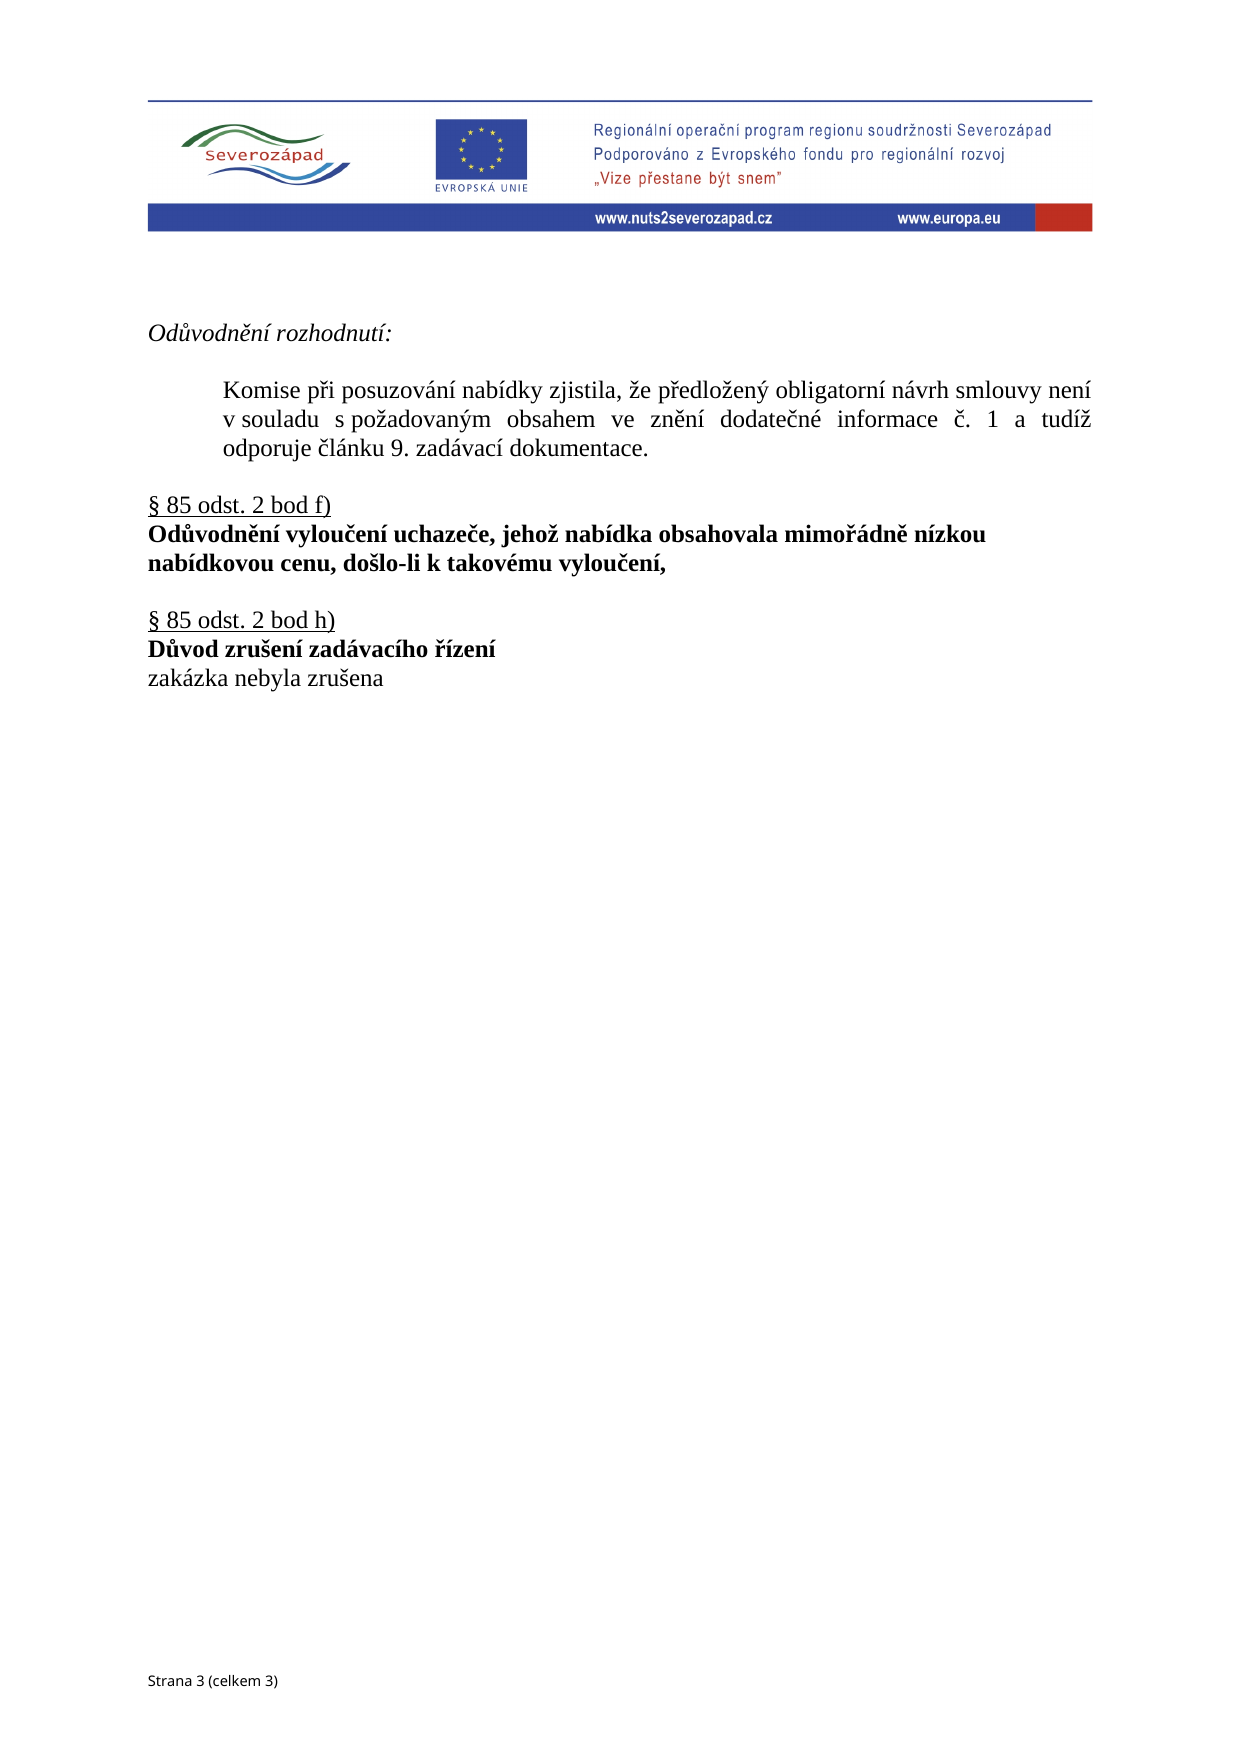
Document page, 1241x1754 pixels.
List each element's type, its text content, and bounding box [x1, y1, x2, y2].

text Důvod zrušení zadávacího řízení [148, 634, 1093, 663]
text § 85 odst. 2 bod f) [148, 491, 1093, 519]
text § 85 odst. 2 bod h) [148, 606, 1093, 634]
picture [147, 98, 1093, 232]
text Odůvodnění vyloučení uchazeče, jehož nabídka obsahovala mimořádně nízkou nabídkovou cenu, došlo-li k takovému vyloučení, [148, 519, 1093, 577]
text Odůvodnění rozhodnutí: [148, 318, 1093, 347]
text zakázka nebyla zrušena [148, 663, 1093, 692]
